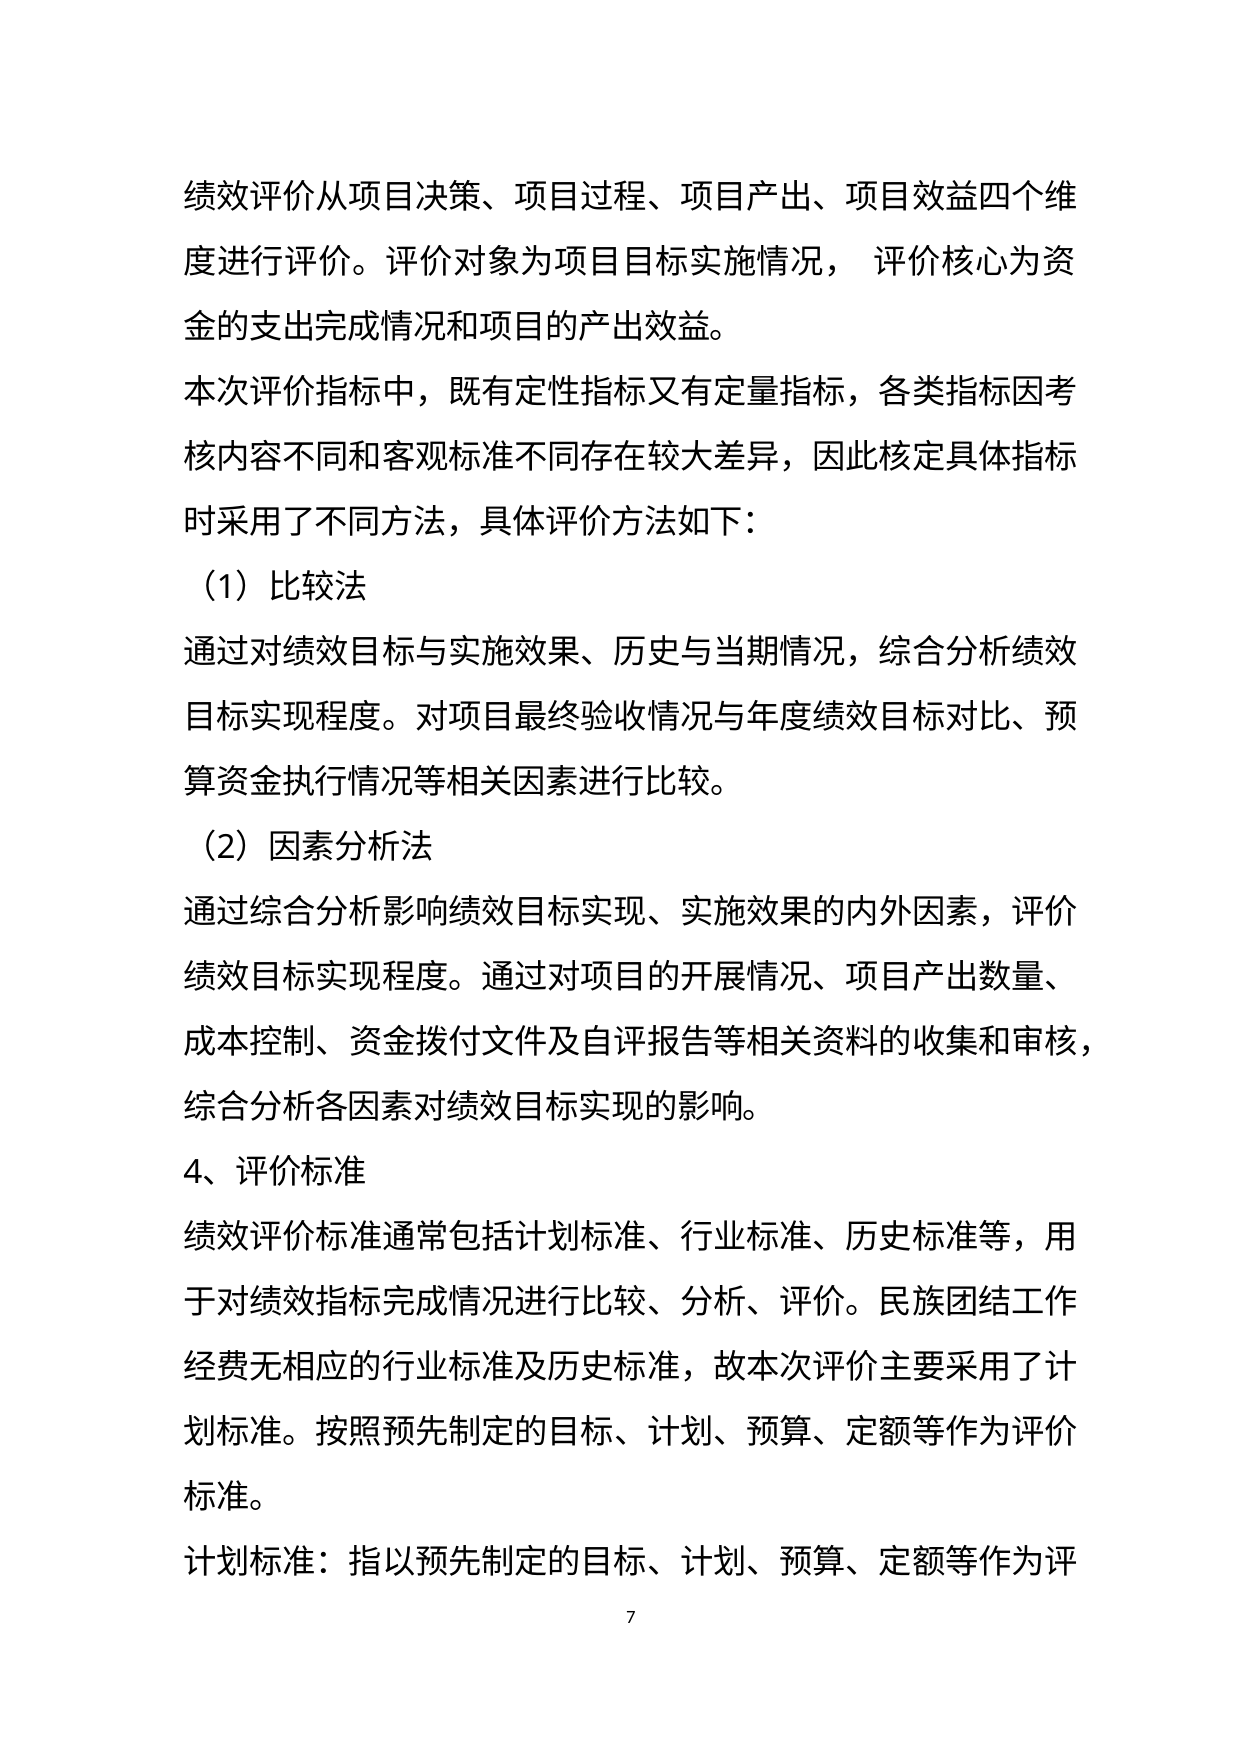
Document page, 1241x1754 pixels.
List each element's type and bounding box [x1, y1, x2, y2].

text [183, 162, 1078, 1592]
